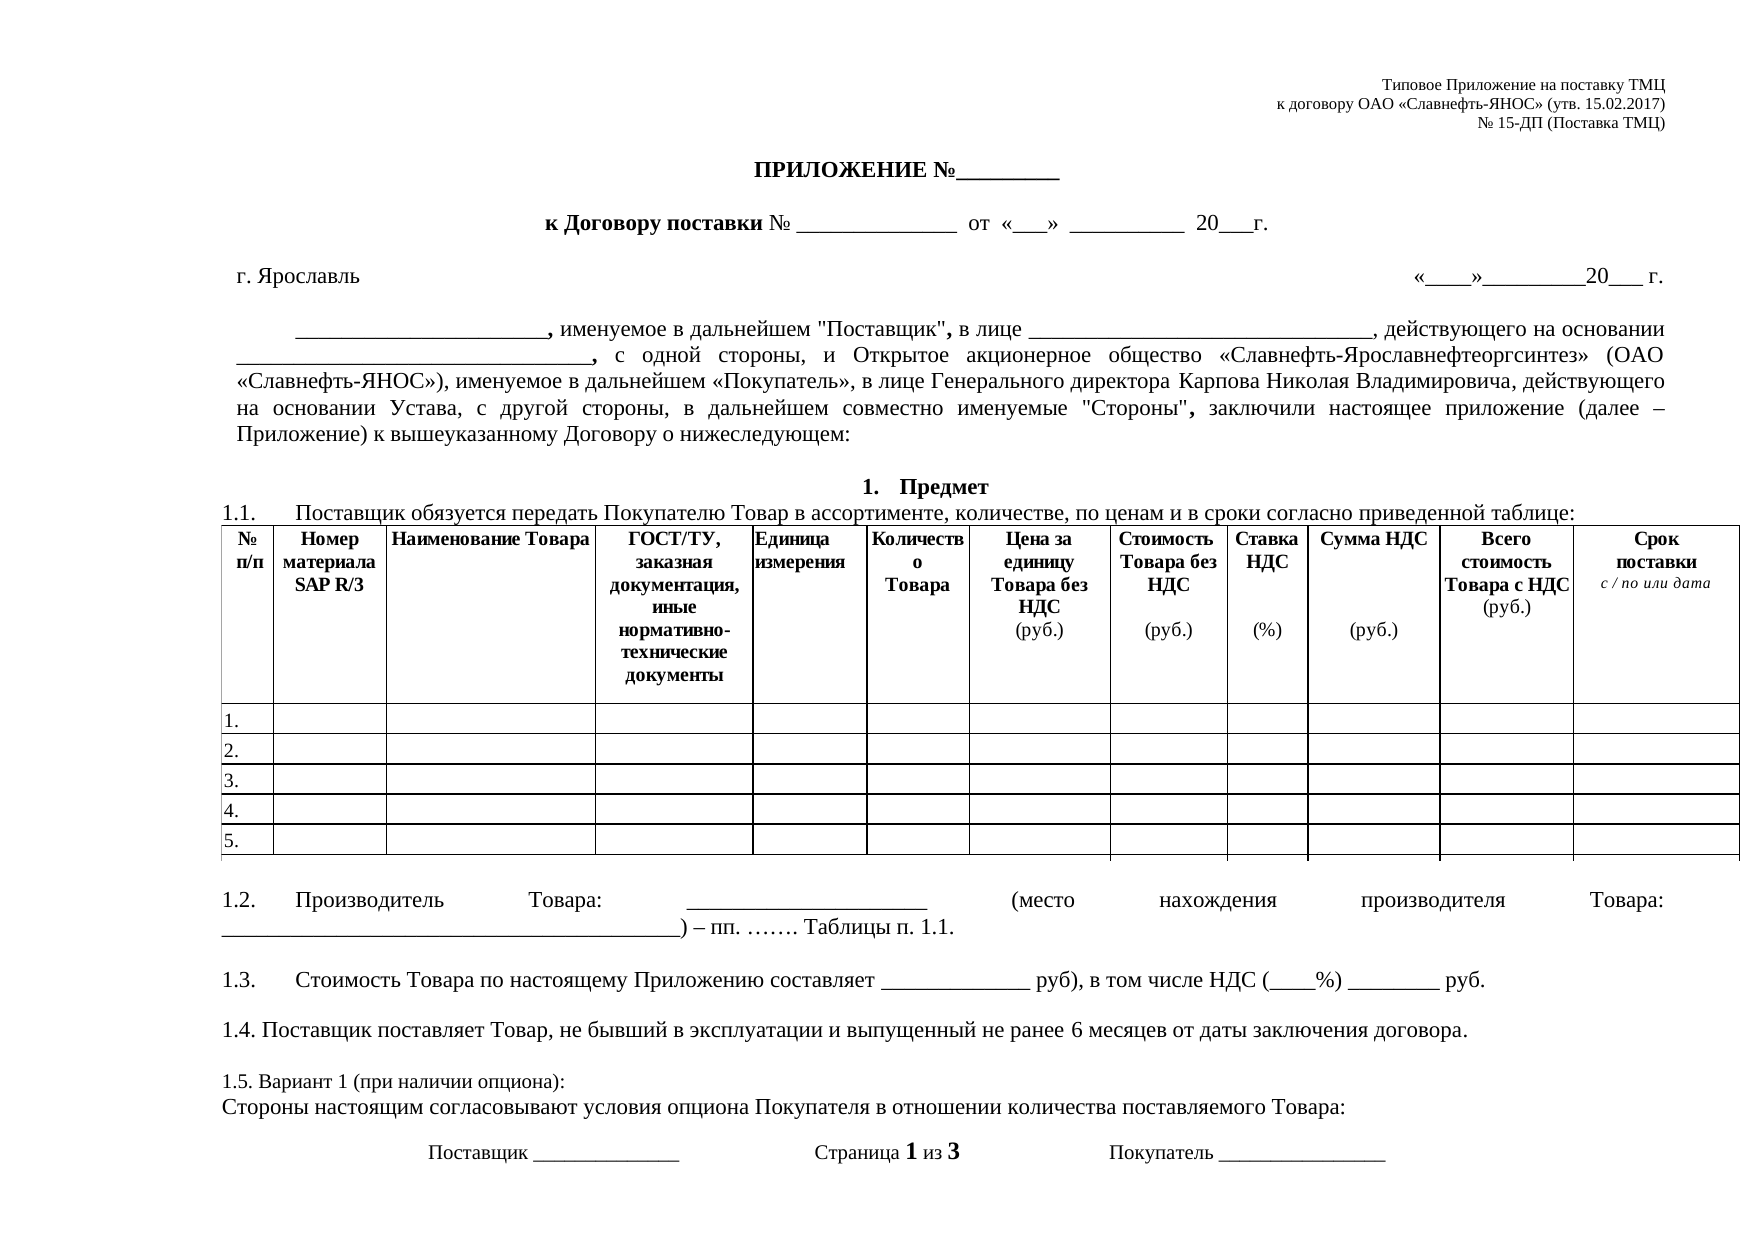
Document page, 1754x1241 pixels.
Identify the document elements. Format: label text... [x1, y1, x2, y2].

text 1.2. [222, 887, 1665, 939]
text 1.3. Стоимость Товара по настоящему Приложению составляет [222, 966, 1665, 992]
text г. Ярославль «»20 г. [236, 262, 1665, 288]
text 1.4. Поставщик поставляет Товар, не бывший в эксплуатации и выпущенный не ранее . [222, 1016, 1665, 1042]
list Предмет [185, 473, 1665, 499]
text ПРИЛОЖЕНИЕ № [148, 157, 1665, 183]
text к Договору поставки № от «» 20г. [148, 209, 1665, 236]
text , именуемое в дальнейшем "Поставщик", в лице , действующего на основании , с одной стороны, и Открытое акционерное общество «Славнефть-Ярославнефтеоргсинтез» (ОАО «Славнефть-ЯНОС»), именуемое в дальнейшем «Покупатель», в лице Генерального директора , действующего на основании Устава, с другой стороны, в дальнейшем совместно именуемые "Cтороны", заключили настоящее приложение (далее – Приложение) к вышеуказанному Договору о нижеследующем: [236, 315, 1665, 446]
text 1.1. Поставщик обязуется передать Покупателю Товар в ассортименте, количестве, по ценам и в сроки согласно приведенной таблице: [222, 499, 1665, 525]
